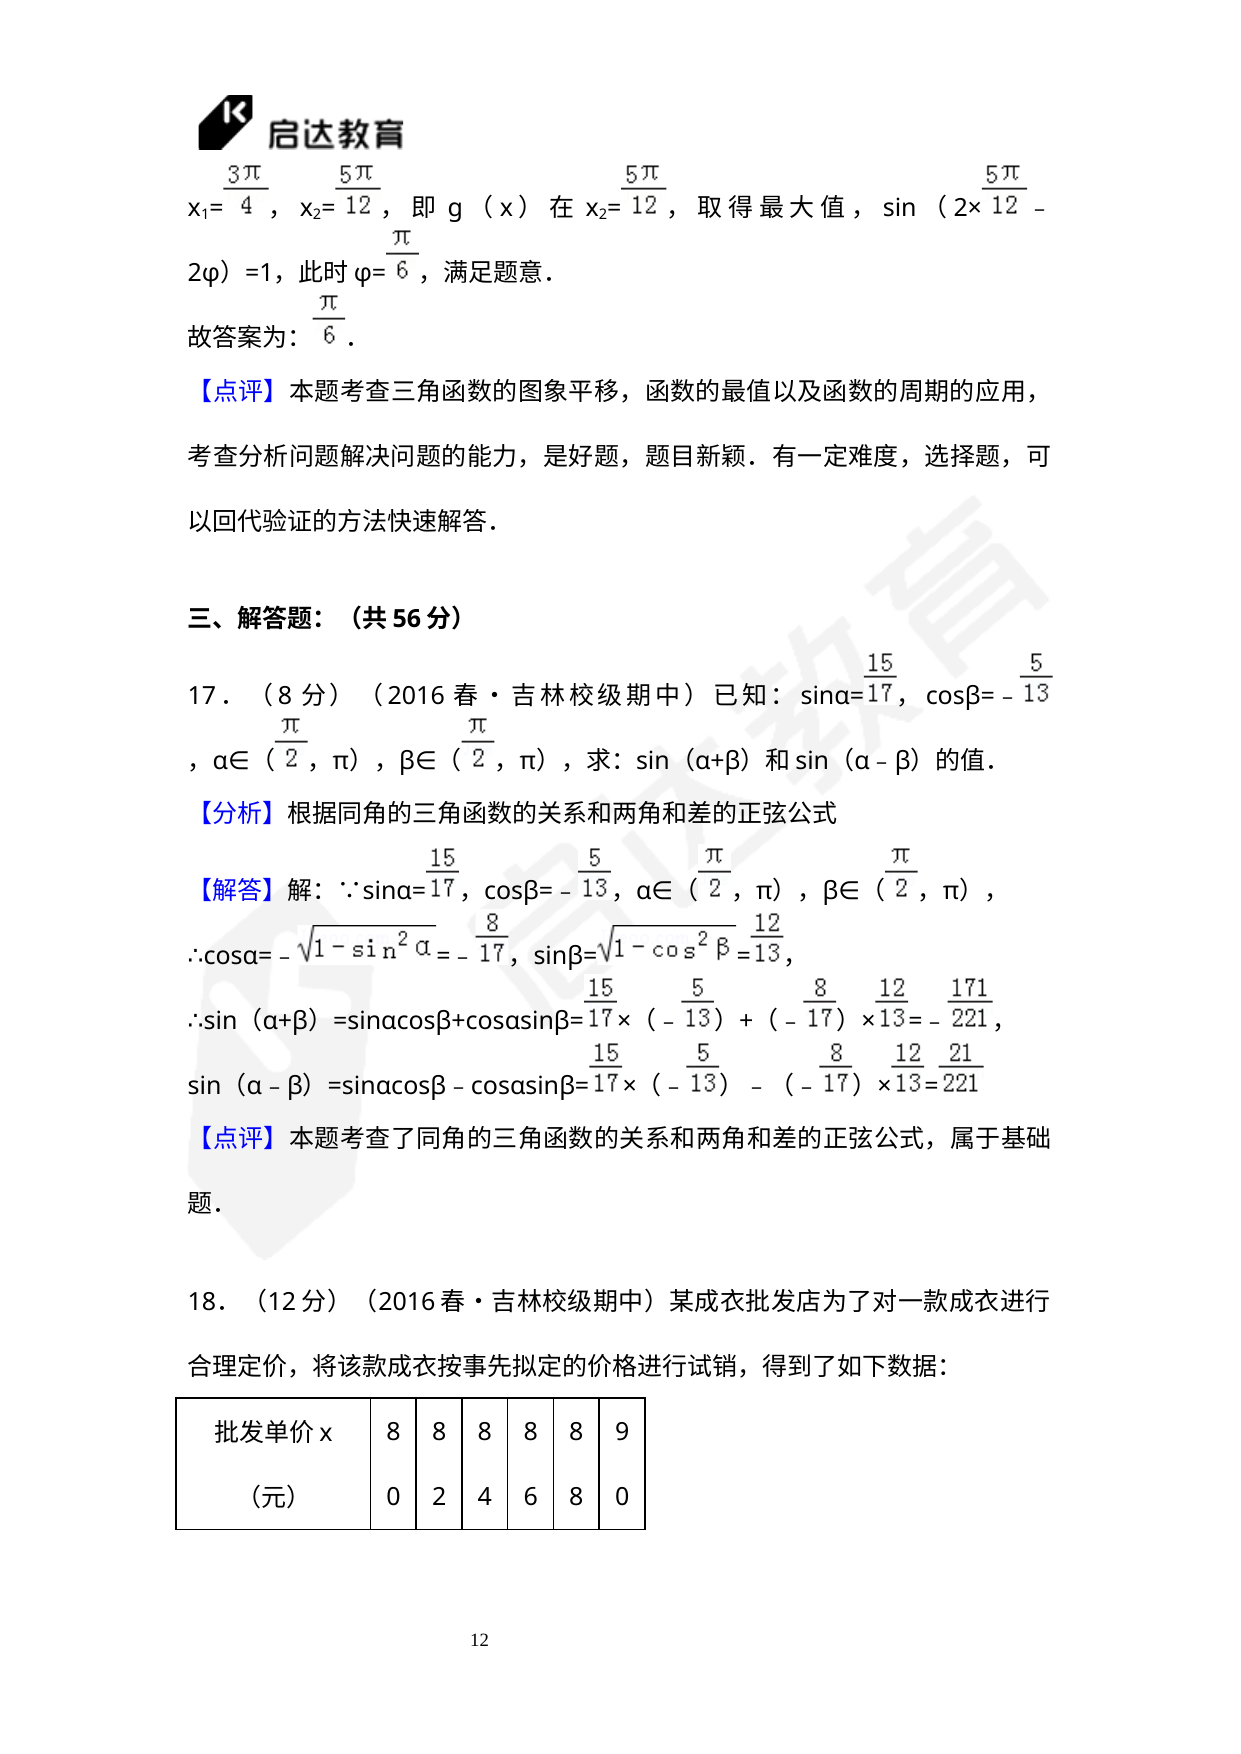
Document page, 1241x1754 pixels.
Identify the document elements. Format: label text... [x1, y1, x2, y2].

table_header 80 [371, 1399, 415, 1528]
picture [698, 844, 731, 900]
picture [621, 162, 667, 217]
picture [584, 974, 617, 1030]
picture [297, 925, 437, 965]
text 17．（8分）（2016春•吉林校级期中）已知：sinα=，cosβ=﹣，α∈（，π），β∈（，π），求：sin（α+β）和sin（α﹣β）的值． [187, 649, 1053, 779]
picture [274, 714, 308, 770]
text 三、解答题：（共56分） [187, 584, 1053, 649]
picture [1019, 649, 1053, 705]
picture [475, 909, 509, 965]
picture [198, 95, 404, 150]
table_header 88 [554, 1399, 598, 1528]
picture [312, 292, 346, 347]
picture [819, 1039, 853, 1095]
picture [885, 844, 918, 900]
table_header 批发单价x（元） [177, 1399, 370, 1528]
text 【点评】本题考查三角函数的图象平移，函数的最值以及函数的周期的应用，考查分析问题解决问题的能力，是好题，题目新颖．有一定难度，选择题，可以回代验证的方法快速解答． [187, 357, 1053, 552]
text 18．（12分）（2016春•吉林校级期中）某成衣批发店为了对一款成衣进行合理定价，将该款成衣按事先拟定的价格进行试销，得到了如下数据： [187, 1267, 1053, 1397]
text 【分析】根据同角的三角函数的关系和两角和差的正弦公式 [187, 779, 1053, 844]
picture [223, 162, 269, 217]
picture [875, 974, 909, 1030]
picture [335, 162, 381, 217]
table_header 90 [600, 1399, 644, 1528]
text x1=，x2=，即g（x）在x2=，取得最大值，sin（2×﹣2φ）=1，此时φ=，满足题意． [187, 162, 1053, 292]
text ∴sin（α+β）=sinαcosβ+cosαsinβ=×（﹣）+（﹣）×=﹣， [187, 974, 1053, 1039]
picture [750, 909, 784, 965]
table_header 86 [508, 1399, 553, 1528]
picture [681, 974, 714, 1030]
text sin（α﹣β）=sinαcosβ﹣cosαsinβ=×（﹣）﹣（﹣）×= [187, 1039, 1053, 1104]
picture [597, 925, 737, 965]
text 【点评】本题考查了同角的三角函数的关系和两角和差的正弦公式，属于基础题． [187, 1104, 1053, 1234]
picture [578, 844, 611, 900]
table_header 82 [417, 1399, 461, 1528]
text 故答案为：． [187, 292, 1053, 357]
picture [686, 1039, 720, 1095]
picture [981, 162, 1028, 217]
picture [386, 227, 419, 282]
picture [938, 1039, 984, 1095]
picture [891, 1039, 925, 1095]
picture [426, 844, 459, 900]
picture [947, 974, 993, 1030]
text 【解答】解：∵sinα=，cosβ=﹣，α∈（，π），β∈（，π）， [187, 844, 1053, 909]
table_header 84 [463, 1399, 507, 1528]
picture [589, 1039, 623, 1095]
picture [803, 974, 837, 1030]
picture [863, 649, 897, 705]
picture [461, 714, 495, 770]
